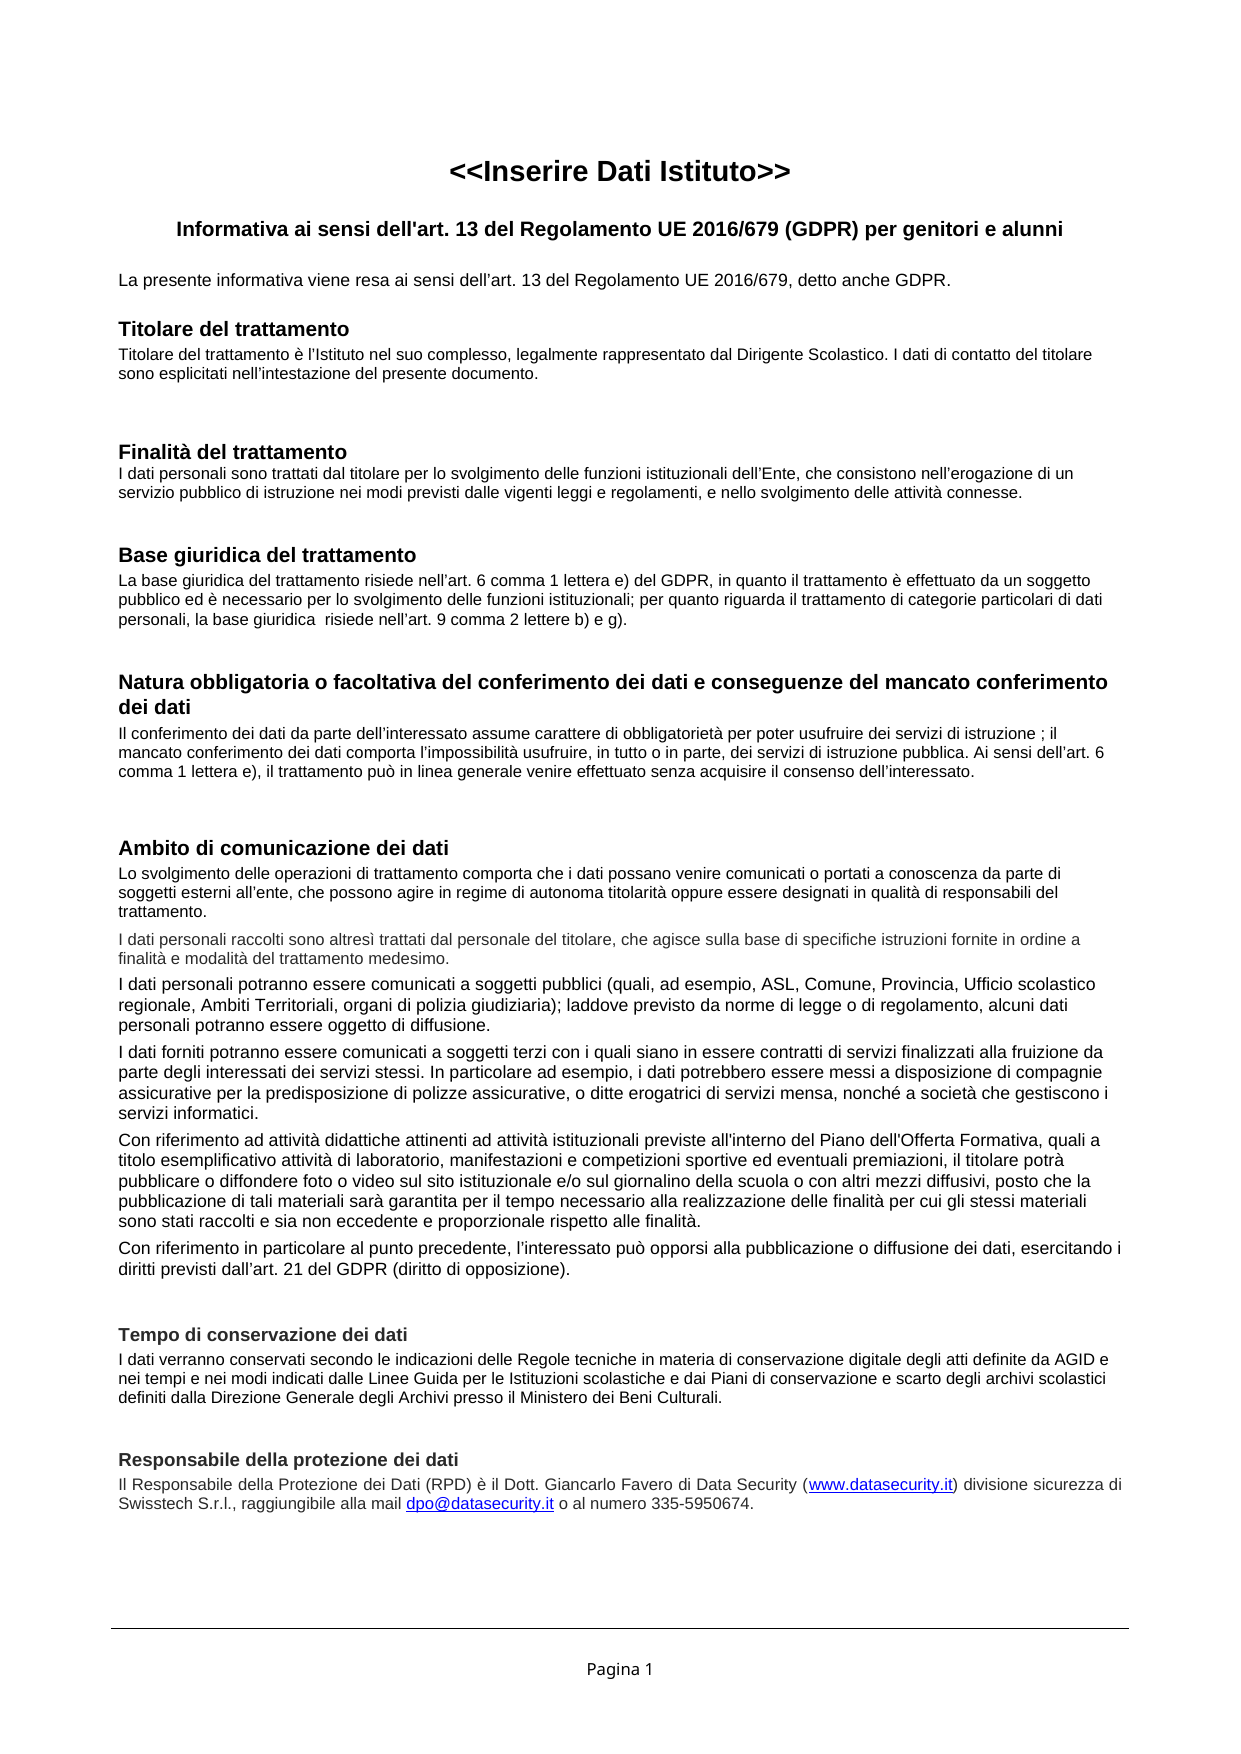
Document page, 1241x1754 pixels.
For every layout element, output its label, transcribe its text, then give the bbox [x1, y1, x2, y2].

text La base giuridica del trattamento risiede nell’art. 6 comma 1 lettera e) del GDPR, in quanto il trattamento è effettuato da un soggetto pubblico ed è necessario per lo svolgimento delle funzioni istituzionali; per quanto riguarda il trattamento di categorie particolari di dati personali, la base giuridica risiede nell’art. 9 comma 2 lettere b) e g). [118, 571, 1122, 628]
text Responsabile della protezione dei dati [118, 1449, 1122, 1471]
text Con riferimento in particolare al punto precedente, l’interessato può opporsi alla pubblicazione o diffusione dei dati, esercitando i diritti previsti dall’art. 21 del GDPR (diritto di opposizione). [118, 1238, 1122, 1279]
text <<Inserire Dati Istituto>> [118, 160, 1122, 187]
text Lo svolgimento delle operazioni di trattamento comporta che i dati possano venire comunicati o portati a conoscenza da parte di soggetti esterni all’ente, che possono agire in regime di autonoma titolarità oppure essere designati in qualità di responsabili del trattamento. [118, 864, 1122, 921]
text Il Responsabile della Protezione dei Dati (RPD) è il Dott. Giancarlo Favero di Data Security (www.datasecurity.it) divisione sicurezza di Swisstech S.r.l., raggiungibile alla mail dpo@datasecurity.it o al numero 335-5950674. [118, 1475, 1122, 1513]
subtitle Ambito di comunicazione dei dati [118, 836, 1122, 859]
text La presente informativa viene resa ai sensi dell’art. 13 del Regolamento UE 2016/679, detto anche GDPR. [118, 266, 1122, 291]
text I dati forniti potranno essere comunicati a soggetti terzi con i quali siano in essere contratti di servizi finalizzati alla fruizione da parte degli interessati dei servizi stessi. In particolare ad esempio, i dati potrebbero essere messi a disposizione di compagnie assicurative per la predisposizione di polizze assicurative, o ditte erogatrici di servizi mensa, nonché a società che gestiscono i servizi informatici. [118, 1042, 1122, 1123]
text Finalità del trattamento I dati personali sono trattati dal titolare per lo svolgimento delle funzioni istituzionali dell’Ente, che consistono nell’erogazione di un servizio pubblico di istruzione nei modi previsti dalle vigenti leggi e regolamenti, e nello svolgimento delle attività connesse. [118, 440, 1122, 502]
text Titolare del trattamento è l’Istituto nel suo complesso, legalmente rappresentato dal Dirigente Scolastico. I dati di contatto del titolare sono esplicitati nell’intestazione del presente documento. [118, 344, 1122, 412]
text Il conferimento dei dati da parte dell’interessato assume carattere di obbligatorietà per poter usufruire dei servizi di istruzione ; il mancato conferimento dei dati comporta l’impossibilità usufruire, in tutto o in parte, dei servizi di istruzione pubblica. Ai sensi dell’art. 6 comma 1 lettera e), il trattamento può in linea generale venire effettuato senza acquisire il consenso dell’interessato. [118, 723, 1122, 781]
text Tempo di conservazione dei dati [118, 1321, 1122, 1345]
text Con riferimento ad attività didattiche attinenti ad attività istituzionali previste all'interno del Piano dell'Offerta Formativa, quali a titolo esemplificativo attività di laboratorio, manifestazioni e competizioni sportive ed eventuali premiazioni, il titolare potrà pubblicare o diffondere foto o video sul sito istituzionale e/o sul giornalino della scuola o con altri mezzi diffusivi, posto che la pubblicazione di tali materiali sarà garantita per il tempo necessario alla realizzazione delle finalità per cui gli stessi materiali sono stati raccolti e sia non eccedente e proporzionale rispetto alle finalità. [118, 1129, 1122, 1232]
text I dati personali potranno essere comunicati a soggetti pubblici (quali, ad esempio, ASL, Comune, Provincia, Ufficio scolastico regionale, Ambiti Territoriali, organi di polizia giudiziaria); laddove previsto da norme di legge o di regolamento, alcuni dati personali potranno essere oggetto di diffusione. [118, 974, 1122, 1035]
text I dati personali raccolti sono altresì trattati dal personale del titolare, che agisce sulla base di specifiche istruzioni fornite in ordine a finalità e modalità del trattamento medesimo. [118, 929, 1122, 968]
text I dati verranno conservati secondo le indicazioni delle Regole tecniche in materia di conservazione digitale degli atti definite da AGID e nei tempi e nei modi indicati dalle Linee Guida per le Istituzioni scolastiche e dai Piani di conservazione e scarto degli archivi scolastici definiti dalla Direzione Generale degli Archivi presso il Ministero dei Beni Culturali. [118, 1349, 1122, 1407]
subtitle Natura obbligatoria o facoltativa del conferimento dei dati e conseguenze del mancato conferimento dei dati [118, 669, 1122, 719]
text Base giuridica del trattamento [118, 543, 1122, 567]
text Informativa ai sensi dell'art. 13 del Regolamento UE 2016/679 (GDPR) per genitori e alunni [118, 214, 1122, 241]
text Titolare del trattamento [118, 316, 1122, 340]
